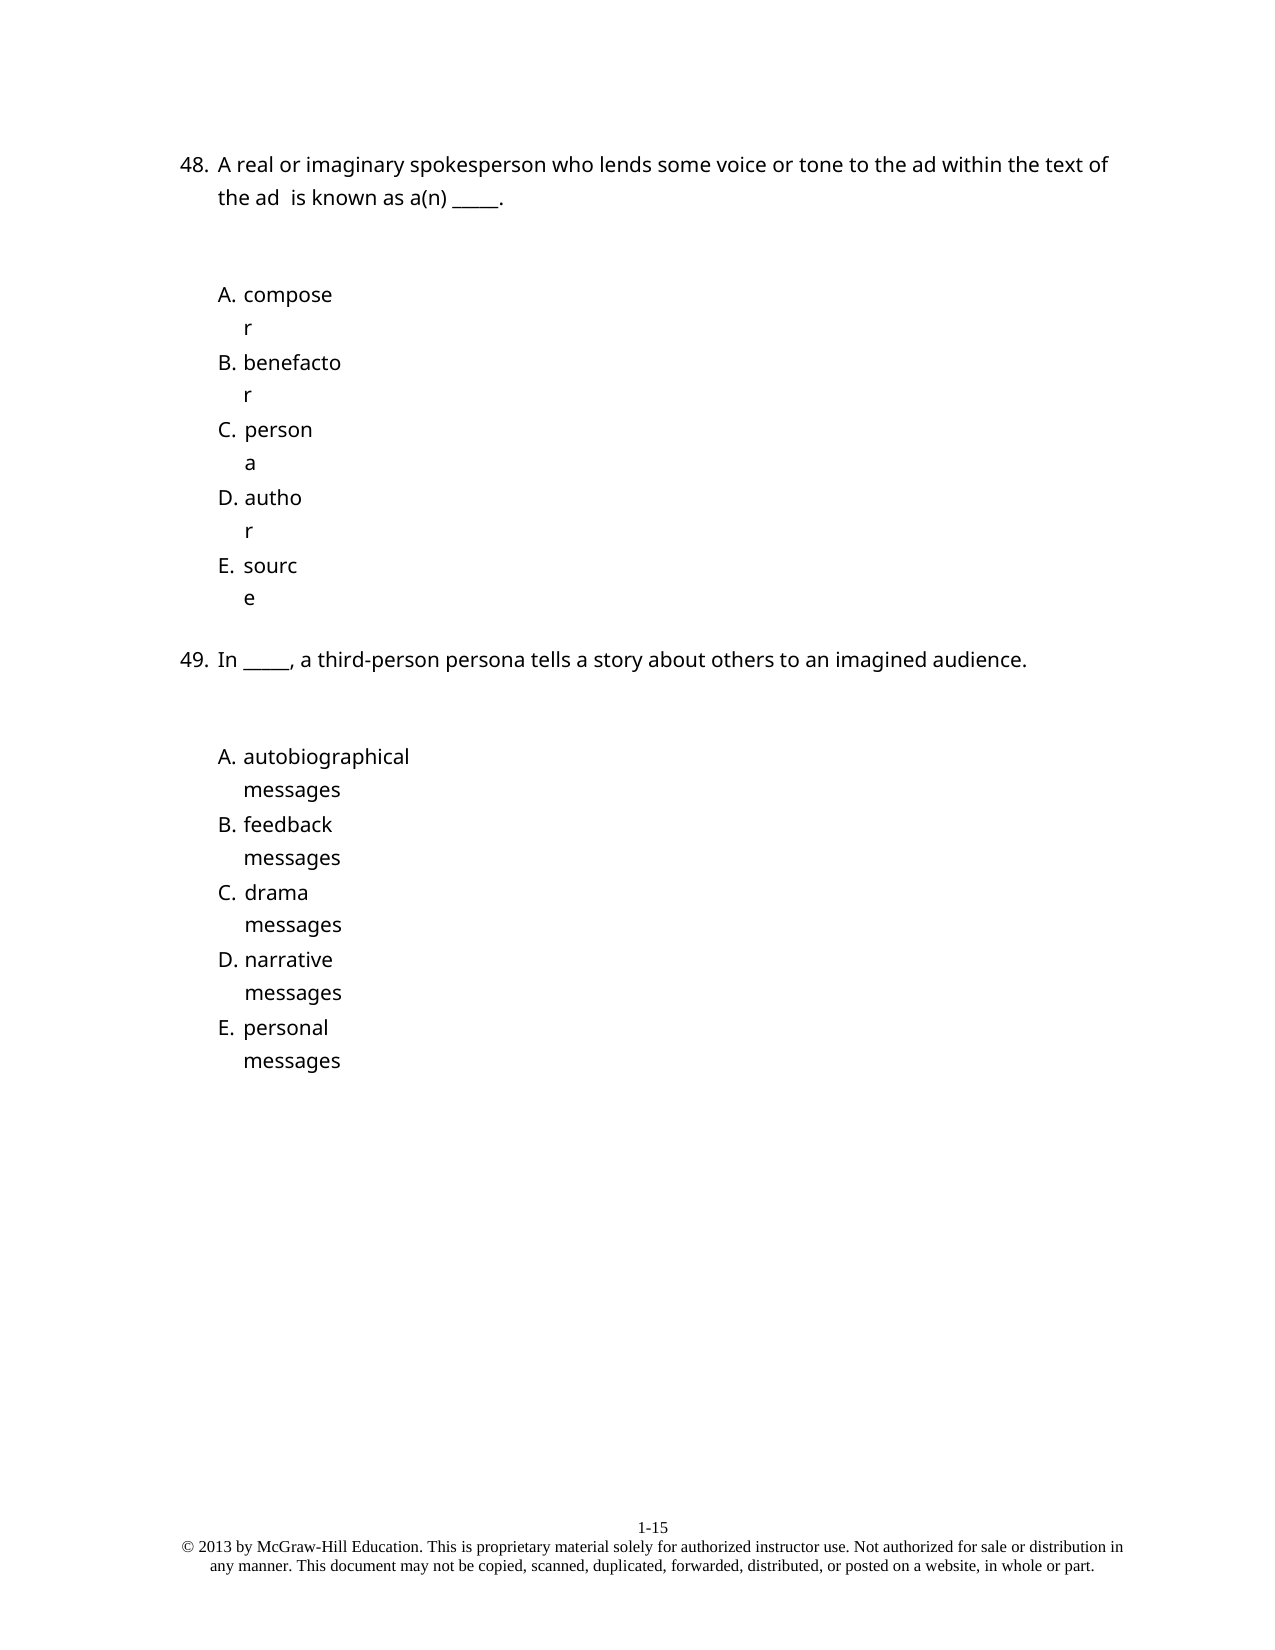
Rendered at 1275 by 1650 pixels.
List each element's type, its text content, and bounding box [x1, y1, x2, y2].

table_header A real or imaginary spokesperson who lends some voice or tone to the ad within the text of the ad is known as a(n) _____. [218, 150, 1125, 616]
table_header In _____, a third-person persona tells a story about others to an imagined audience. [218, 645, 1125, 1078]
table_header 48. [180, 150, 218, 616]
table_header 49. [180, 645, 218, 1078]
